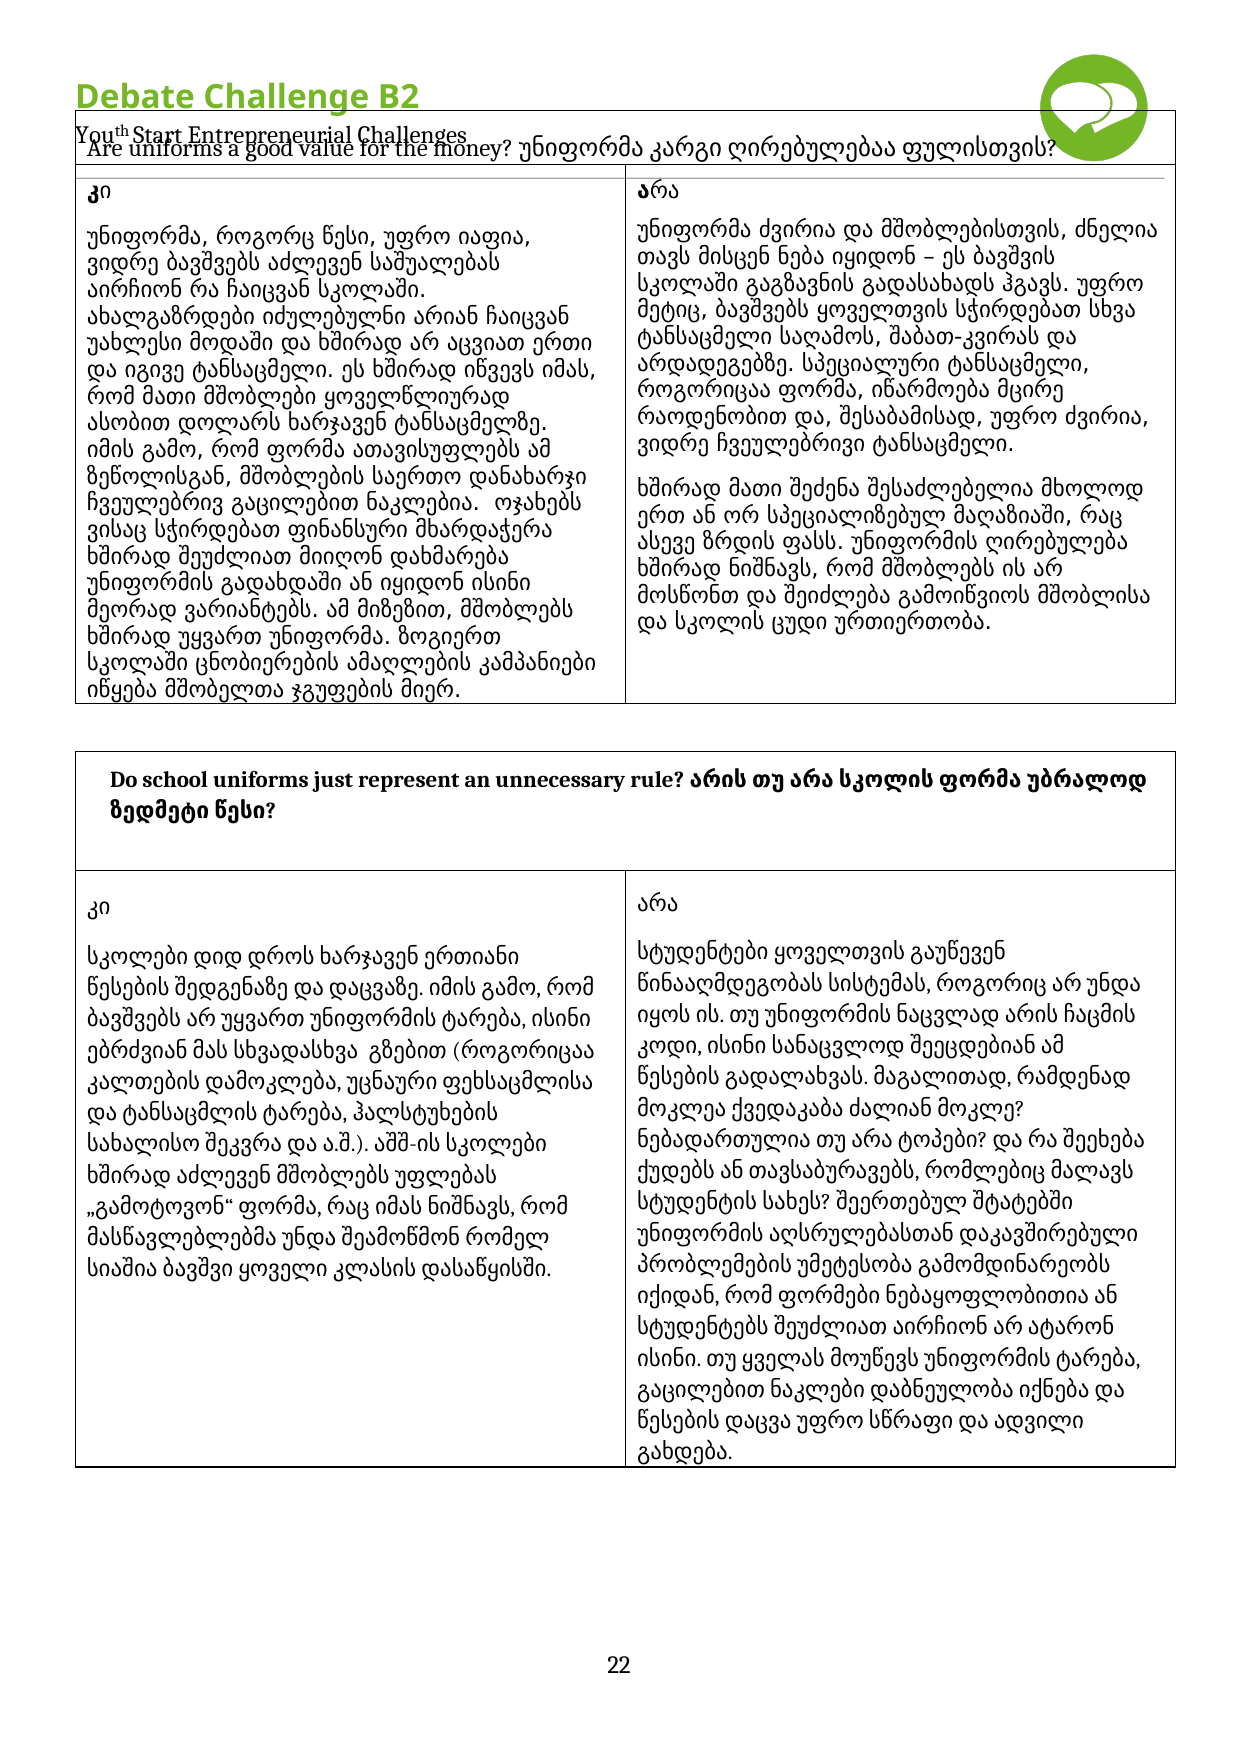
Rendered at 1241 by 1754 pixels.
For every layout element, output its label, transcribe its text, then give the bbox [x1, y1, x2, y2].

table_cell კი უნიფორმა, როგორც წესი, უფრო იაფია, ვიდრე ბავშვებს აძლევენ საშუალებას აირჩიონ რა ჩაიცვან სკოლაში. ახალგაზრდები იძულებულნი არიან ჩაიცვან უახლესი მოდაში და ხშირად არ აცვიათ ერთი და იგივე ტანსაცმელი. ეს ხშირად იწვევს იმას, რომ მათი მშობლები ყოველწლიურად ასობით დოლარს ხარჯავენ ტანსაცმელზე. იმის გამო, რომ ფორმა ათავისუფლებს ამ ზეწოლისგან, მშობლების საერთო დანახარჯი ჩვეულებრივ გაცილებით ნაკლებია. ოჯახებს ვისაც სჭირდებათ ფინანსური მხარდაჭერა ხშირად შეუძლიათ მიიღონ დახმარება უნიფორმის გადახდაში ან იყიდონ ისინი მეორად ვარიანტებს. ამ მიზეზით, მშობლებს ხშირად უყვართ უნიფორმა. ზოგიერთ სკოლაში ცნობიერების ამაღლების კამპანიები იწყება მშობელთა ჯგუფების მიერ. [76, 165, 625, 703]
table_cell კი სკოლები დიდ დროს ხარჯავენ ერთიანი წესების შედგენაზე და დაცვაზე. იმის გამო, რომ ბავშვებს არ უყვართ უნიფორმის ტარება, ისინი ებრძვიან მას სხვადასხვა გზებით (როგორიცაა კალთების დამოკლება, უცნაური ფეხსაცმლისა და ტანსაცმლის ტარება, ჰალსტუხების სახალისო შეკვრა და ა.შ.). აშშ-ის სკოლები ხშირად აძლევენ მშობლებს უფლებას „გამოტოვონ“ ფორმა, რაც იმას ნიშნავს, რომ მასწავლებლებმა უნდა შეამოწმონ რომელ სიაშია ბავშვი ყოველი კლასის დასაწყისში. [76, 871, 625, 1466]
table_cell არა სტუდენტები ყოველთვის გაუწევენ წინააღმდეგობას სისტემას, როგორიც არ უნდა იყოს ის. თუ უნიფორმის ნაცვლად არის ჩაცმის კოდი, ისინი სანაცვლოდ შეეცდებიან ამ წესების გადალახვას. მაგალითად, რამდენად მოკლეა ქვედაკაბა ძალიან მოკლე? ნებადართულია თუ არა ტოპები? და რა შეეხება ქუდებს ან თავსაბურავებს, რომლებიც მალავს სტუდენტის სახეს? შეერთებულ შტატებში უნიფორმის აღსრულებასთან დაკავშირებული პრობლემების უმეტესობა გამომდინარეობს იქიდან, რომ ფორმები ნებაყოფლობითია ან სტუდენტებს შეუძლიათ აირჩიონ არ ატარონ ისინი. თუ ყველას მოუწევს უნიფორმის ტარება, გაცილებით ნაკლები დაბნეულობა იქნება და წესების დაცვა უფრო სწრაფი და ადვილი გახდება. [626, 871, 1175, 1466]
table_cell არა უნიფორმა ძვირია და მშობლებისთვის, ძნელია თავს მისცენ ნება იყიდონ – ეს ბავშვის სკოლაში გაგზავნის გადასახადს ჰგავს. უფრო მეტიც, ბავშვებს ყოველთვის სჭირდებათ სხვა ტანსაცმელი საღამოს, შაბათ-კვირას და არდადეგებზე. სპეციალური ტანსაცმელი, როგორიცაა ფორმა, იწარმოება მცირე რაოდენობით და, შესაბამისად, უფრო ძვირია, ვიდრე ჩვეულებრივი ტანსაცმელი. ხშირად მათი შეძენა შესაძლებელია მხოლოდ ერთ ან ორ სპეციალიზებულ მაღაზიაში, რაც ასევე ზრდის ფასს. უნიფორმის ღირებულება ხშირად ნიშნავს, რომ მშობლებს ის არ მოსწონთ და შეიძლება გამოიწვიოს მშობლისა და სკოლის ცუდი ურთიერთობა. [626, 165, 1175, 703]
table_header Do school uniforms just represent an unnecessary rule? არის თუ არა სკოლის ფორმა უბრალოდ ზედმეტი წესი? [76, 752, 1175, 870]
picture [1022, 37, 1165, 110]
table_header Are uniforms a good value for the money? უნიფორმა კარგი ღირებულებაა ფულისთვის? [76, 111, 1175, 164]
